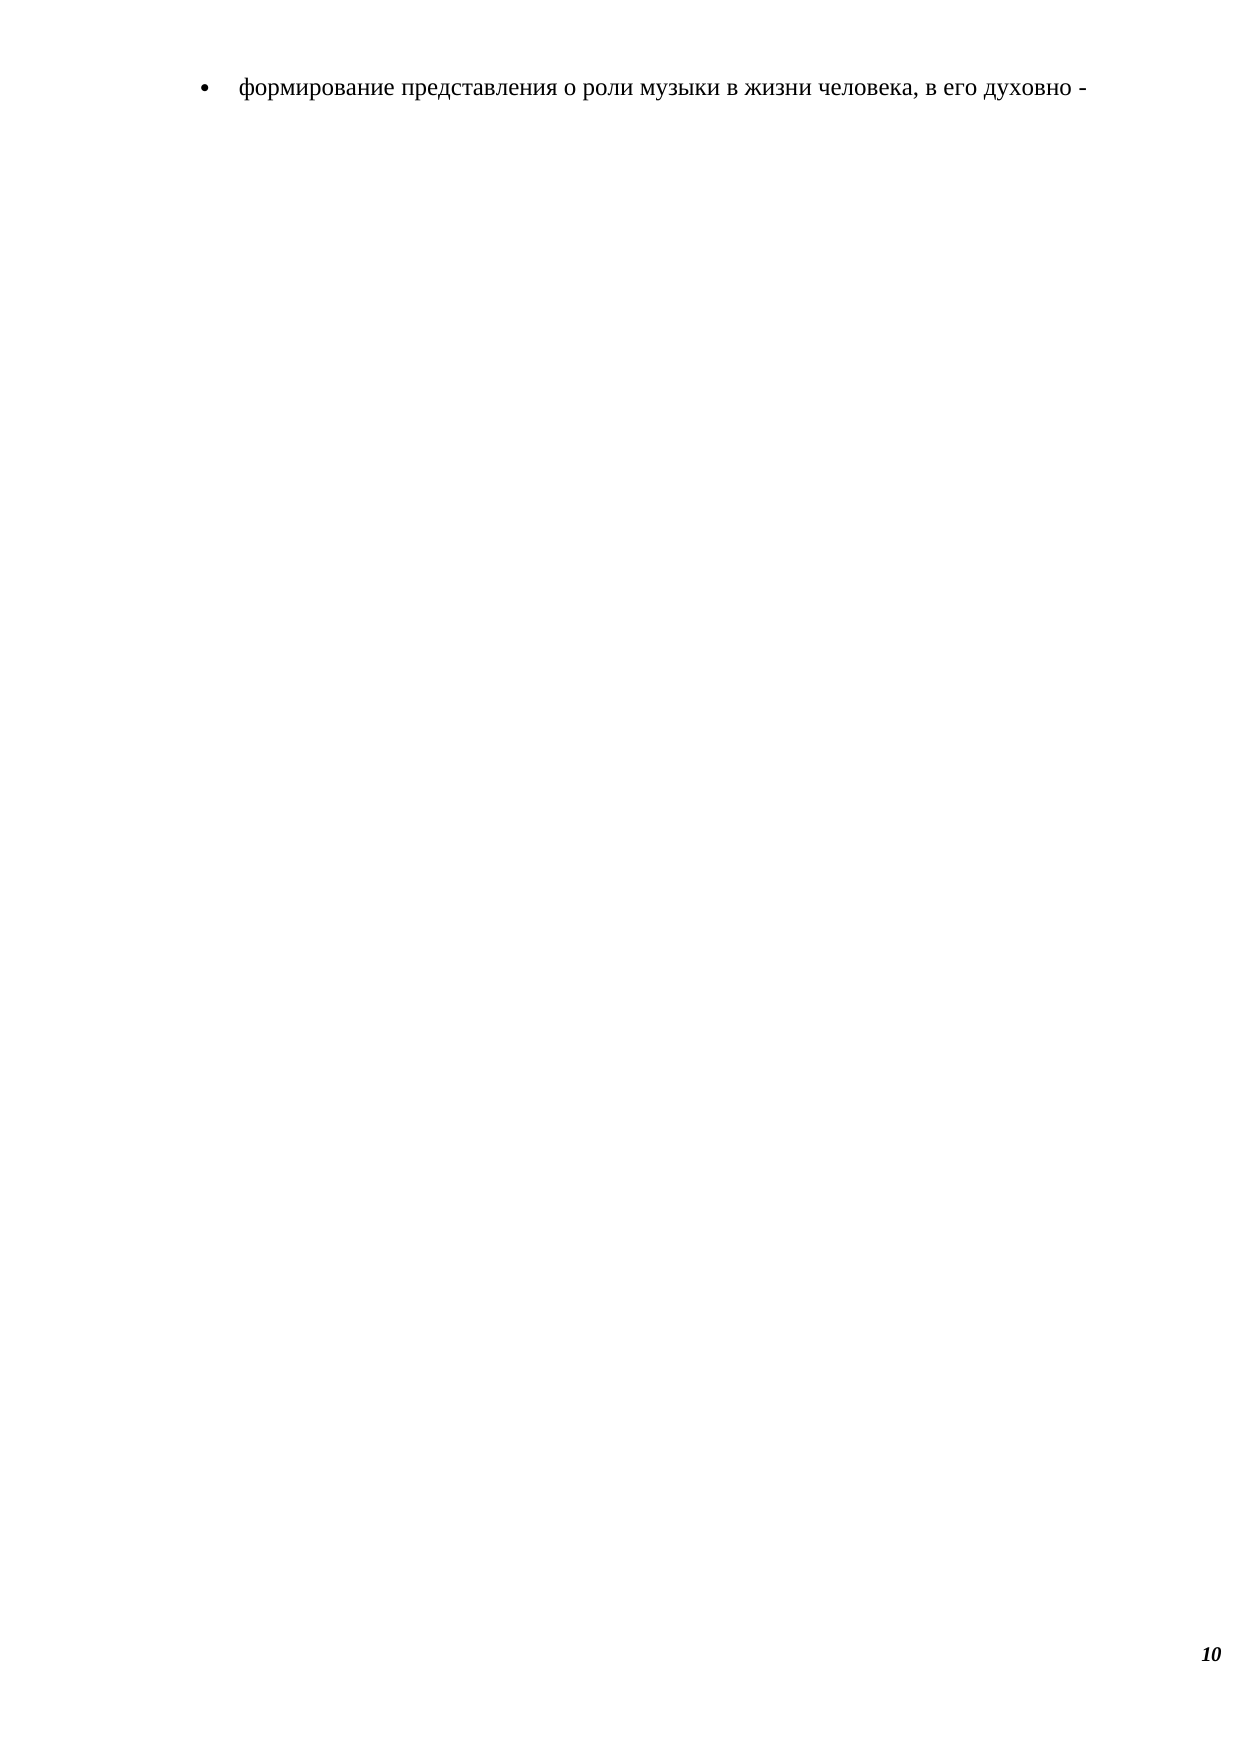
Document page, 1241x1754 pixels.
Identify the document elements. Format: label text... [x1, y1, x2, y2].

list формирование представления о роли музыки в жизни человека, в его духовно - [201, 73, 1226, 101]
